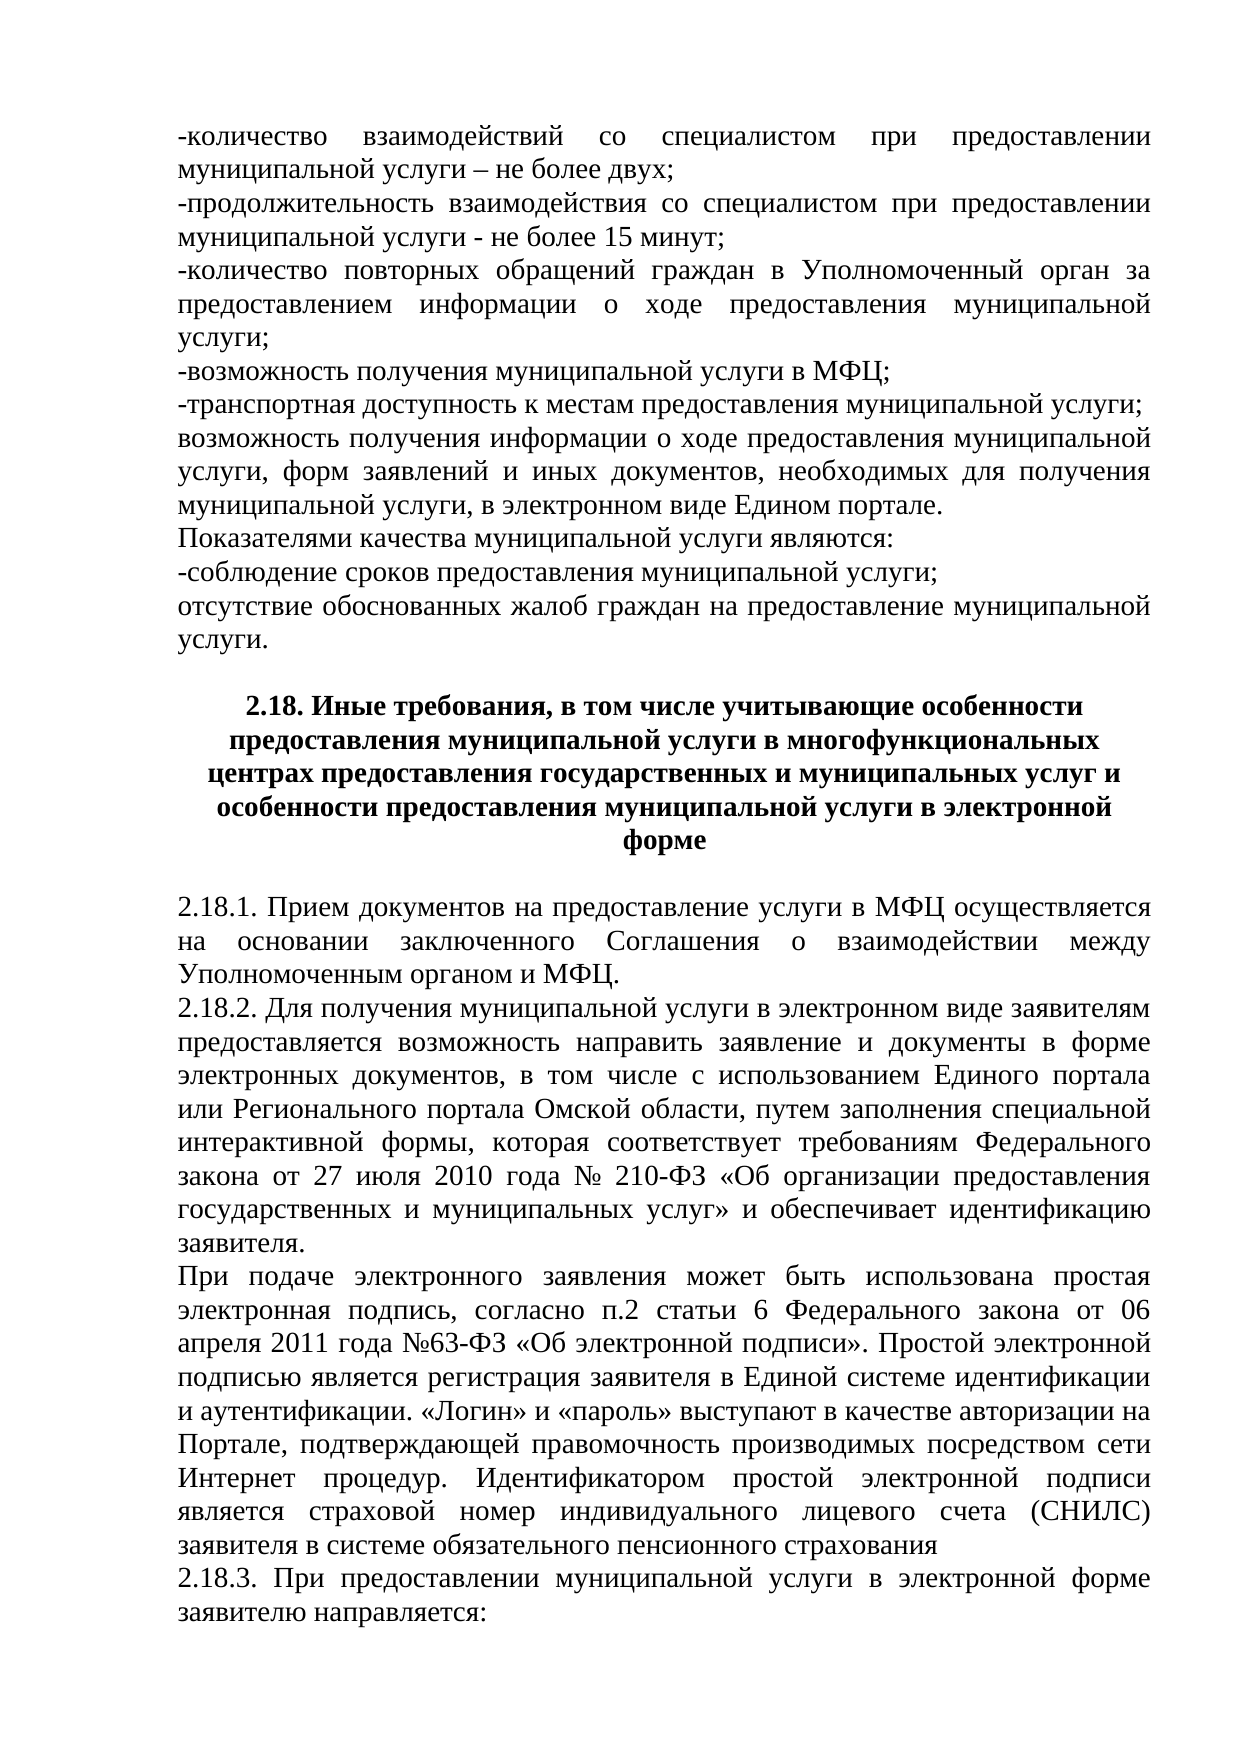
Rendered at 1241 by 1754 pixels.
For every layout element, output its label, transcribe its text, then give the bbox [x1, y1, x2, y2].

text отсутствие обоснованных жалоб граждан на предоставление муниципальной услуги. [177, 588, 1152, 655]
text -транспортная доступность к местам предоставления муниципальной услуги; [177, 386, 1152, 420]
text -возможность получения муниципальной услуги в МФЦ; [177, 353, 1152, 386]
text 2.18. Иные требования, в том числе учитывающие особенности предоставления муниципальной услуги в многофункциональных центрах предоставления государственных и муниципальных услуг и особенности предоставления муниципальной услуги в электронной форме [177, 688, 1152, 856]
text -соблюдение сроков предоставления муниципальной услуги; [177, 554, 1152, 588]
text возможность получения информации о ходе предоставления муниципальной услуги, форм заявлений и иных документов, необходимых для получения муниципальной услуги, в электронном виде Едином портале. [177, 420, 1152, 521]
text 2.18.3. При предоставлении муниципальной услуги в электронной форме заявителю направляется: [177, 1560, 1152, 1627]
text При подаче электронного заявления может быть использована простая электронная подпись, согласно п.2 статьи 6 Федерального закона от 06 апреля 2011 года №63-ФЗ «Об электронной подписи». Простой электронной подписью является регистрация заявителя в Единой системе идентификации и аутентификации. «Логин» и «пароль» выступают в качестве авторизации на Портале, подтверждающей правомочность производимых посредством сети Интернет процедур. Идентификатором простой электронной подписи является страховой номер индивидуального лицевого счета (СНИЛС) заявителя в системе обязательного пенсионного страхования [177, 1258, 1152, 1560]
text 2.18.1. Прием документов на предоставление услуги в МФЦ осуществляется на основании заключенного Соглашения о взаимодействии между Уполномоченным органом и МФЦ. [177, 889, 1152, 990]
text -количество повторных обращений граждан в Уполномоченный орган за предоставлением информации о ходе предоставления муниципальной услуги; [177, 252, 1152, 353]
text 2.18.2. Для получения муниципальной услуги в электронном виде заявителям предоставляется возможность направить заявление и документы в форме электронных документов, в том числе с использованием Единого портала или Регионального портала Омской области, путем заполнения специальной интерактивной формы, которая соответствует требованиям Федерального закона от 27 июля 2010 года № 210-ФЗ «Об организации предоставления государственных и муниципальных услуг» и обеспечивает идентификацию заявителя. [177, 990, 1152, 1258]
text Показателями качества муниципальной услуги являются: [177, 521, 1152, 554]
text -количество взаимодействий со специалистом при предоставлении муниципальной услуги – не более двух; [177, 118, 1152, 185]
text -продолжительность взаимодействия со специалистом при предоставлении муниципальной услуги - не более 15 минут; [177, 185, 1152, 252]
